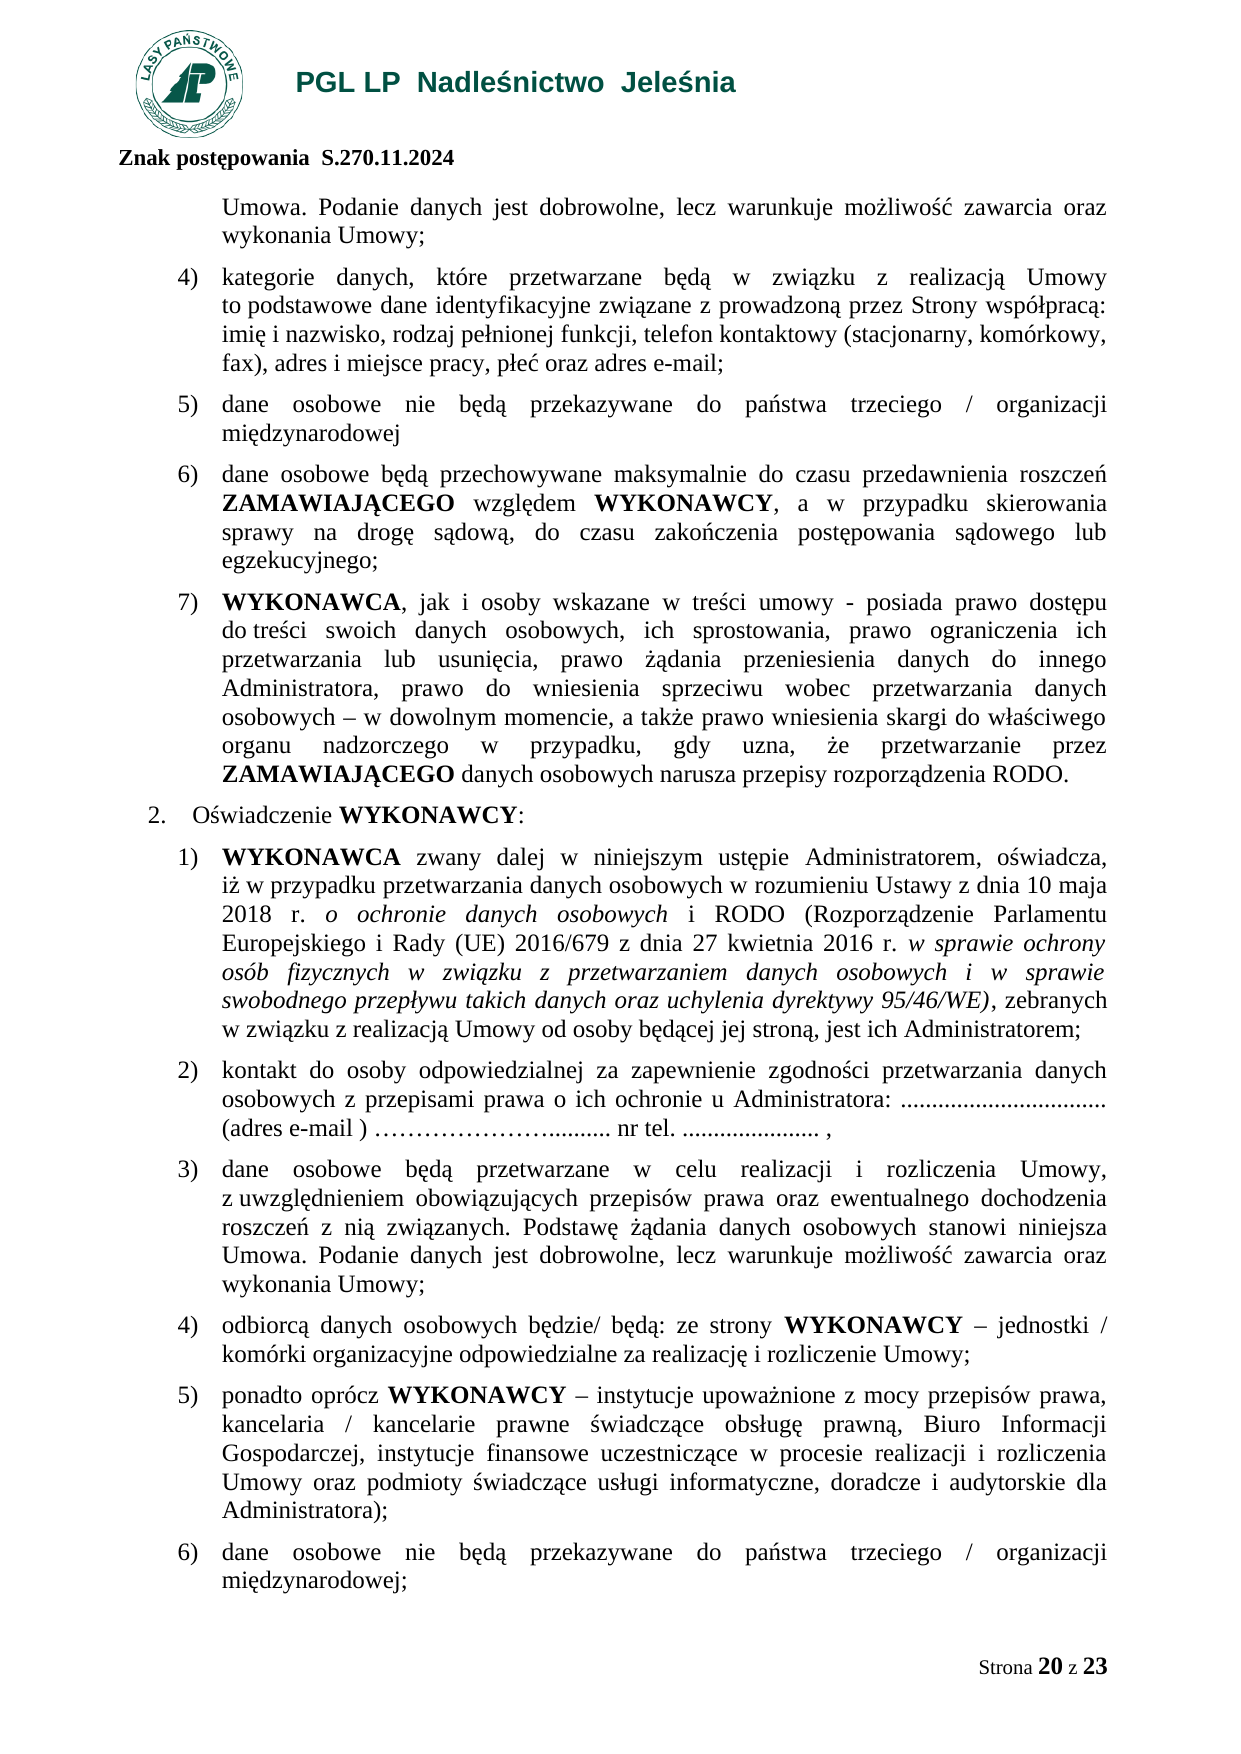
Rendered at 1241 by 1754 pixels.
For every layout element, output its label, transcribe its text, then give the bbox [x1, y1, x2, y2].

text 6) dane osobowe nie będą przekazywane do państwa trzeciego / organizacji międzynarodowej; [177, 1537, 1107, 1594]
text 5) dane osobowe nie będą przekazywane do państwa trzeciego / organizacji międzynarodowej [177, 389, 1107, 447]
text 4) odbiorcą danych osobowych będzie/ będą: ze strony WYKONAWCY – jednostki / komórki organizacyjne odpowiedzialne za realizację i rozliczenie Umowy; [177, 1311, 1107, 1368]
text 2. Oświadczenie WYKONAWCY: [148, 801, 1107, 829]
text 6) dane osobowe będą przechowywane maksymalnie do czasu przedawnienia roszczeń ZAMAWIAJĄCEGO względem WYKONAWCY, a w przypadku skierowania sprawy na drogę sądową, do czasu zakończenia postępowania sądowego lub egzekucyjnego; [177, 459, 1107, 574]
text 7) WYKONAWCA, jak i osoby wskazane w treści umowy - posiada prawo dostępu do treści swoich danych osobowych, ich sprostowania, prawo ograniczenia ich przetwarzania lub usunięcia, prawo żądania przeniesienia danych do innego Administratora, prawo do wniesienia sprzeciwu wobec przetwarzania danych osobowych – w dowolnym momencie, a także prawo wniesienia skargi do właściwego organu nadzorczego w przypadku, gdy uzna, że przetwarzanie przez ZAMAWIAJĄCEGO danych osobowych narusza przepisy rozporządzenia RODO. [177, 587, 1107, 788]
text 5) ponadto oprócz WYKONAWCY – instytucje upoważnione z mocy przepisów prawa, kancelaria / kancelarie prawne świadczące obsługę prawną, Biuro Informacji Gospodarczej, instytucje finansowe uczestniczące w procesie realizacji i rozliczenia Umowy oraz podmioty świadczące usługi informatyczne, doradcze i audytorskie dla Administratora); [177, 1381, 1107, 1524]
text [177, 192, 1107, 249]
text 4) kategorie danych, które przetwarzane będą w związku z realizacją Umowy to podstawowe dane identyfikacyjne związane z prowadzoną przez Strony współpracą: imię i nazwisko, rodzaj pełnionej funkcji, telefon kontaktowy (stacjonarny, komórkowy, fax), adres i miejsce pracy, płeć oraz adres e-mail; [177, 262, 1107, 377]
text 1) WYKONAWCA zwany dalej w niniejszym ustępie Administratorem, oświadcza, iż w przypadku przetwarzania danych osobowych w rozumieniu Ustawy z dnia 10 maja 2018 r. o ochronie danych osobowych i RODO (Rozporządzenie Parlamentu Europejskiego i Rady (UE) 2016/679 z dnia 27 kwietnia 2016 r. w sprawie ochrony osób fizycznych w związku z przetwarzaniem danych osobowych i w sprawie swobodnego przepływu takich danych oraz uchylenia dyrektywy 95/46/WE), zebranych w związku z realizacją Umowy od osoby będącej jej stroną, jest ich Administratorem; [177, 842, 1107, 1043]
text 2) kontakt do osoby odpowiedzialnej za zapewnienie zgodności przetwarzania danych osobowych z przepisami prawa o ich ochronie u Administratora: ................................. (adres e-mail ) ………………….......... nr tel. ...................... , [177, 1056, 1107, 1142]
